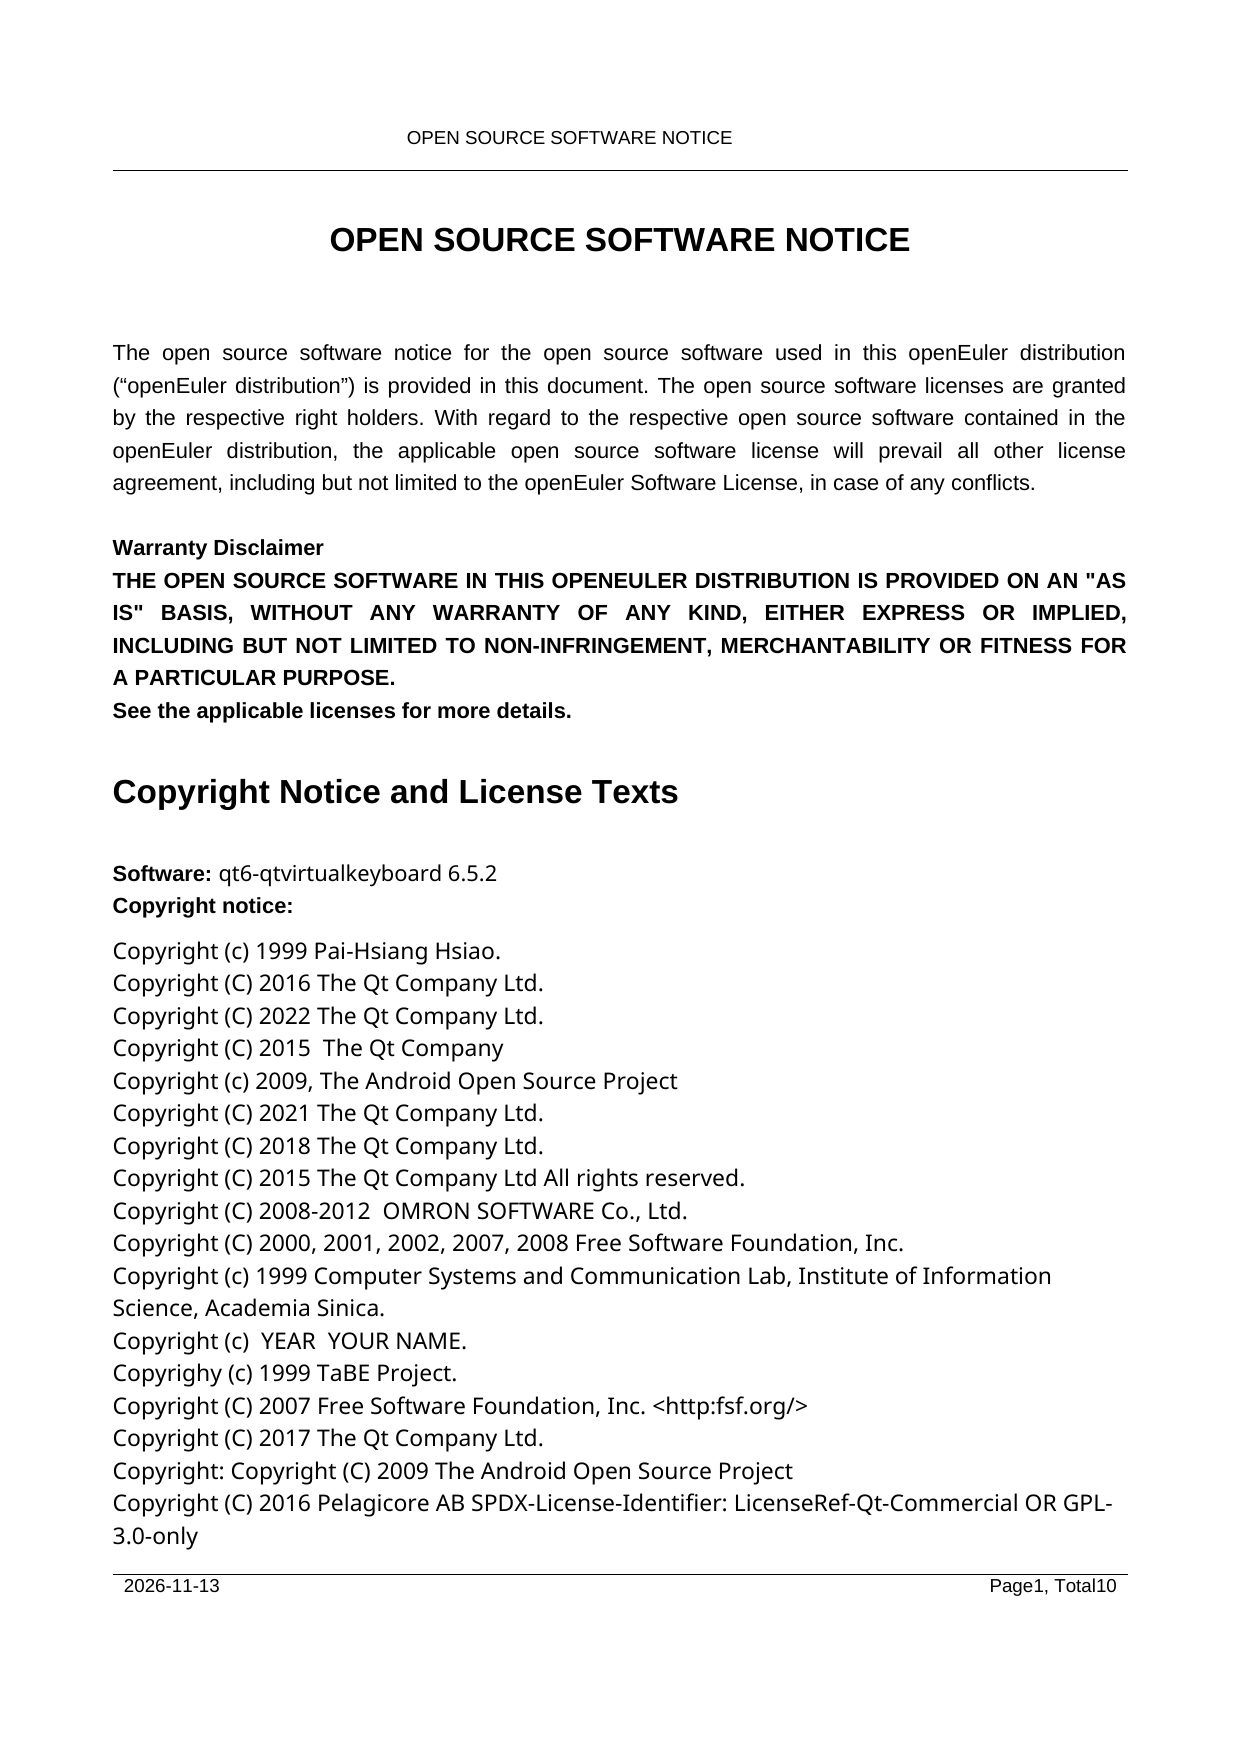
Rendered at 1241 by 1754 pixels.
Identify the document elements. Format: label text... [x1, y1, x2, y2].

text Copyright notice: [112, 889, 1128, 921]
text Warranty Disclaimer [112, 531, 1128, 564]
text Copyright Notice and License Texts [112, 759, 1128, 824]
text OPEN SOURCE SOFTWARE NOTICE [112, 206, 1128, 271]
text THE OPEN SOURCE SOFTWARE IN THIS OPENEULER DISTRIBUTION IS PROVIDED ON AN "AS IS" BASIS, WITHOUT ANY WARRANTY OF ANY KIND, EITHER EXPRESS OR IMPLIED, INCLUDING BUT NOT LIMITED TO NON-INFRINGEMENT, MERCHANTABILITY OR FITNESS FOR A PARTICULAR PURPOSE. See the applicable licenses for more details. [112, 564, 1128, 726]
title Software: qt6-qtvirtualkeyboard 6.5.2 [112, 856, 1128, 889]
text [112, 934, 1128, 1551]
text The open source software notice for the open source software used in this openEuler distribution (“openEuler distribution”) is provided in this document. The open source software licenses are granted by the respective right holders. With regard to the respective open source software contained in the openEuler distribution, the applicable open source software license will prevail all other license agreement, including but not limited to the openEuler Software License, in case of any conflicts. [112, 336, 1128, 499]
